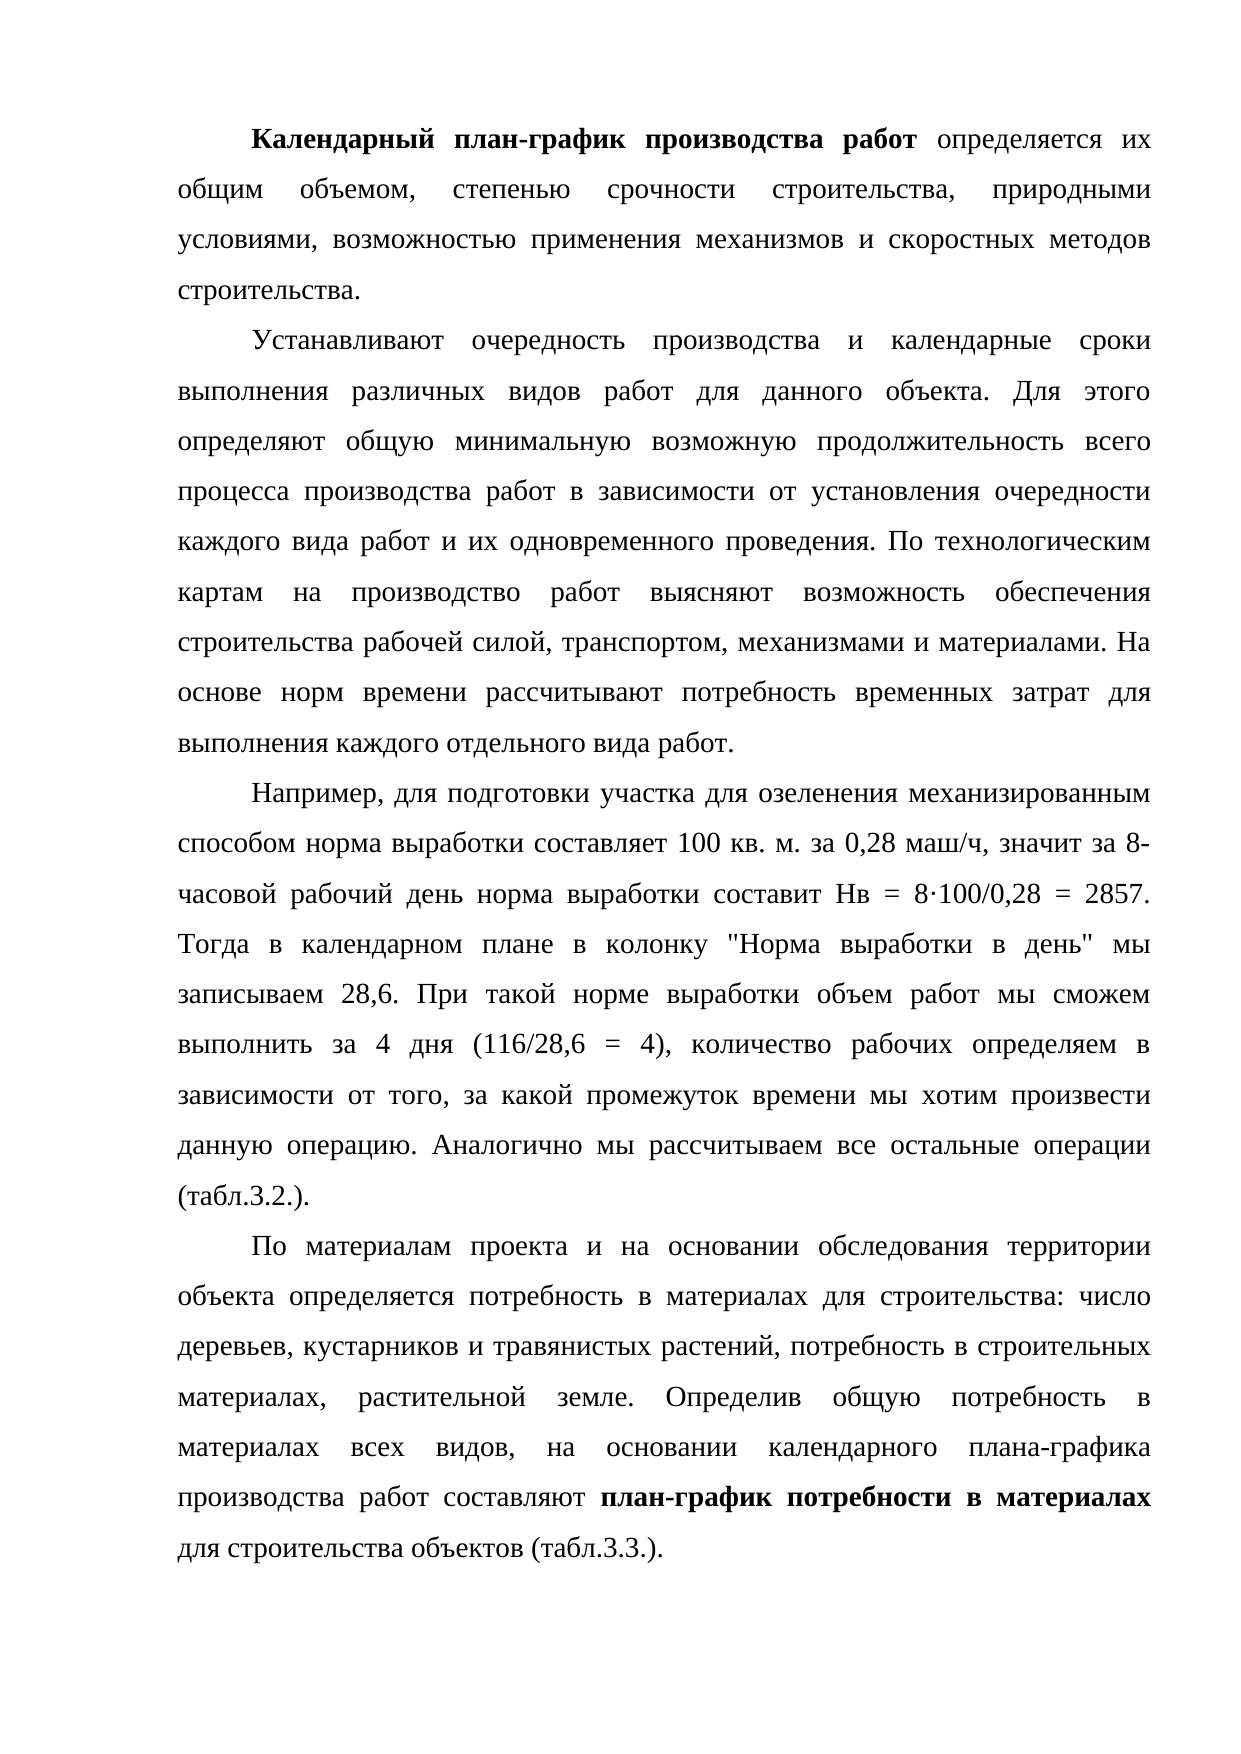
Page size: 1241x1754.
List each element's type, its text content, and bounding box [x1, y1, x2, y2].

text По материалам проекта и на основании обследования территории объекта определяется потребность в материалах для строительства: число деревьев, кустарников и травянистых растений, потребность в строительных материалах, растительной земле. Определив общую потребность в материалах всех видов, на основании календарного плана-графика производства работ составляют план-график потребности в материалах для строительства объектов (табл.3.3.). [177, 1228, 1152, 1563]
text Устанавливают очередность производства и календарные сроки выполнения различных видов работ для данного объекта. Для этого определяют общую минимальную возможную продолжительность всего процесса производства работ в зависимости от установления очередности каждого вида работ и их одновременного проведения. По технологическим картам на производство работ выясняют возможность обеспечения строительства рабочей силой, транспортом, механизмами и материалами. На основе норм времени рассчитывают потребность временных затрат для выполнения каждого отдельного вида работ. [177, 322, 1152, 758]
text Календарный план-график производства работ определяется их общим объемом, степенью срочности строительства, природными условиями, возможностью применения механизмов и скоростных методов строительства. [177, 121, 1152, 306]
text Например, для подготовки участка для озеленения механизированным способом норма выработки составляет . за 0,28 маш/ч, значит за 8-часовой рабочий день норма выработки составит Нв = 8·100/0,28 = 2857. Тогда в календарном плане в колонку "Норма выработки в день" мы записываем 28,6. При такой норме выработки объем работ мы сможем выполнить за 4 дня (116/28,6 = 4), количество рабочих определяем в зависимости от того, за какой промежуток времени мы хотим произвести данную операцию. Аналогично мы рассчитываем все остальные операции (табл.3.2.). [177, 775, 1152, 1211]
